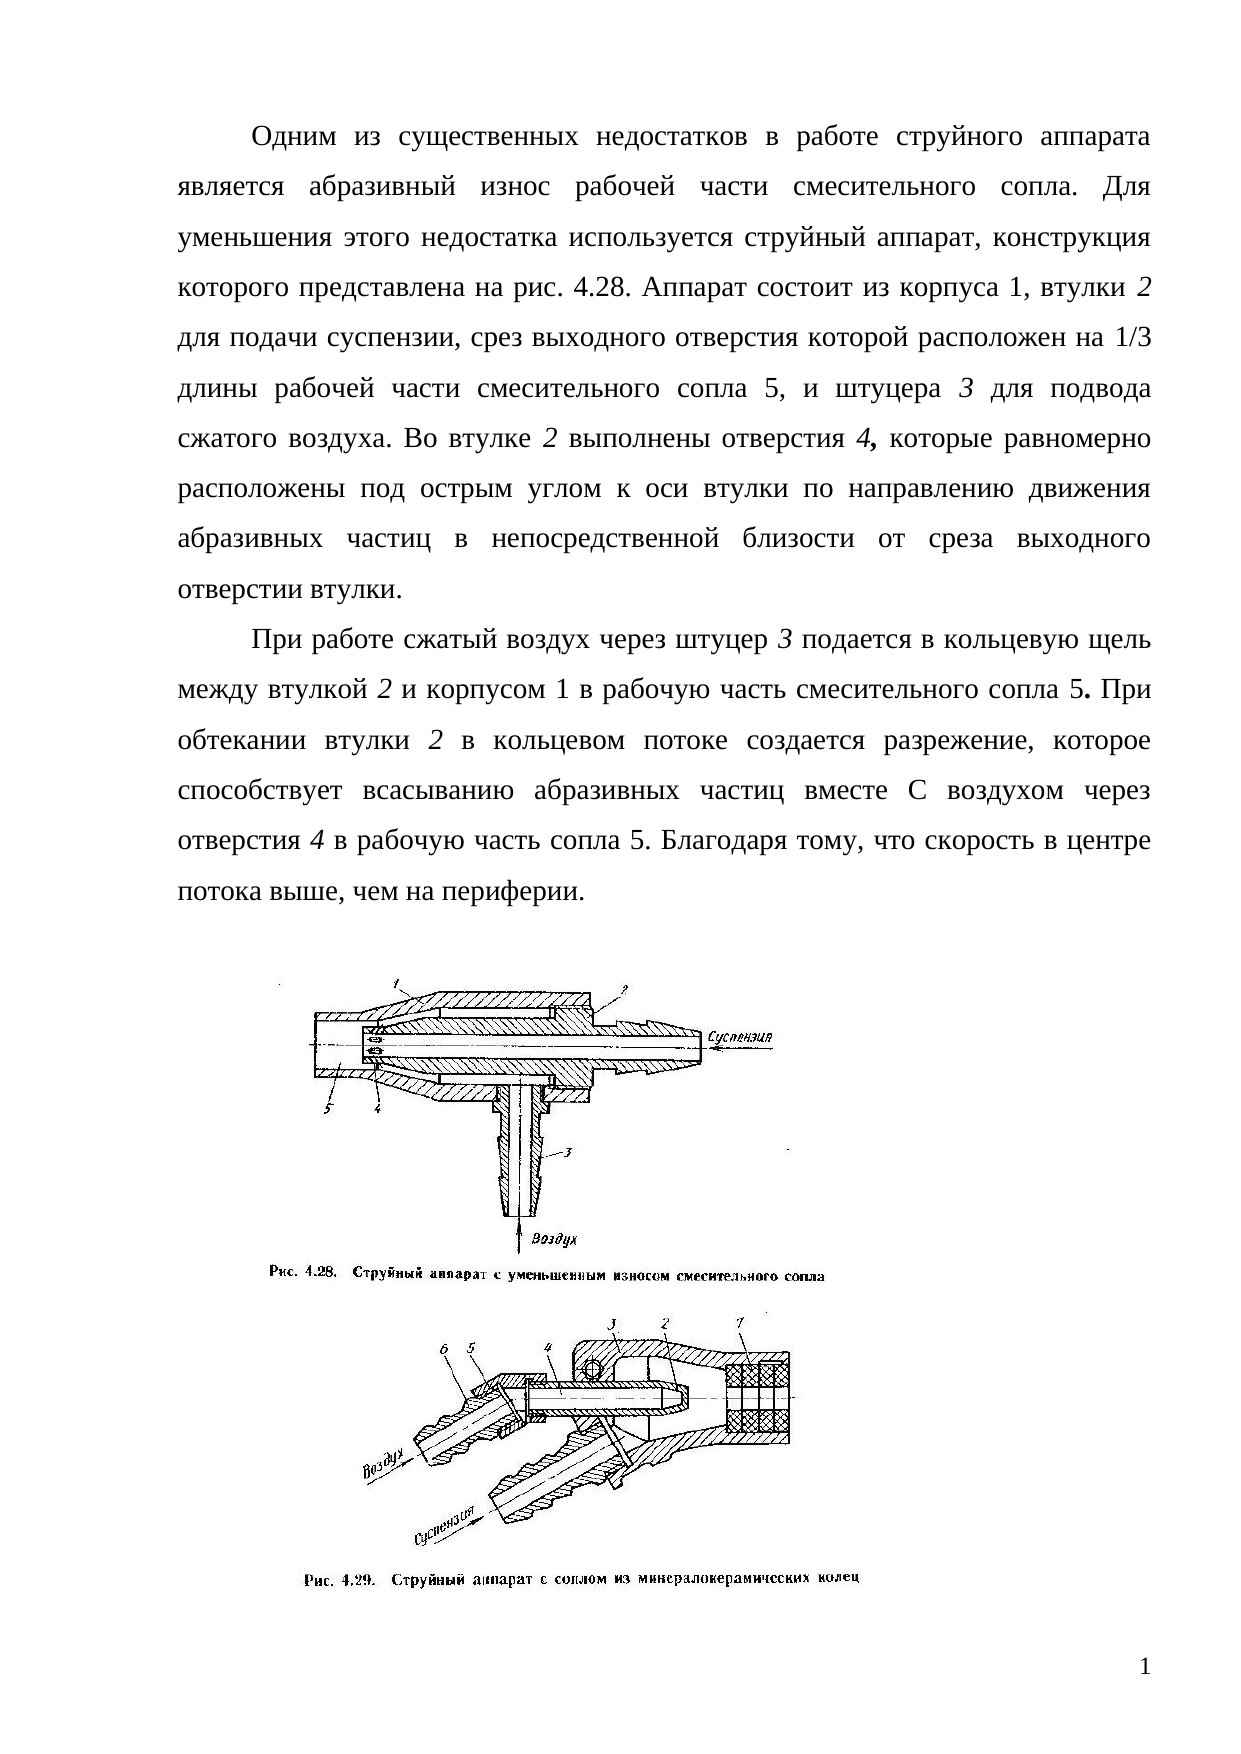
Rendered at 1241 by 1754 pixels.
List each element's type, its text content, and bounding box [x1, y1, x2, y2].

picture [251, 973, 833, 1289]
text Одним из существенных недостатков в работе струйного аппарата является абразивный износ рабочей части смесительного сопла. Для уменьшения этого недостатка используется струйный аппарат, конструкция которого представлена на рис. 4.28. Аппарат состоит из корпуса 1, втулки 2 для подачи суспензии, срез выходного отверстия которой расположен на 1/3 длины рабочей части смесительного сопла 5, и штуцера 3 для подвода сжатого воздуха. Во втулке 2 выполнены отверстия 4, которые равномерно расположены под острым углом к оси втулки по направлению движения абразивных частиц в непосредственной близости от среза выходного отверстии втулки. [177, 118, 1152, 604]
text При работе сжатый воздух через штуцер 3 подается в кольцевую щель между втулкой 2 и корпусом 1 в рабочую часть смесительного сопла 5. При обтекании втулки 2 в кольцевом потоке создается разрежение, которое способствует всасыванию абразивных частиц вместе С воздухом через отверстия 4 в рабочую часть сопла 5. Благодаря тому, что скорость в центре потока выше, чем на периферии. [177, 621, 1152, 906]
picture [251, 1303, 886, 1591]
